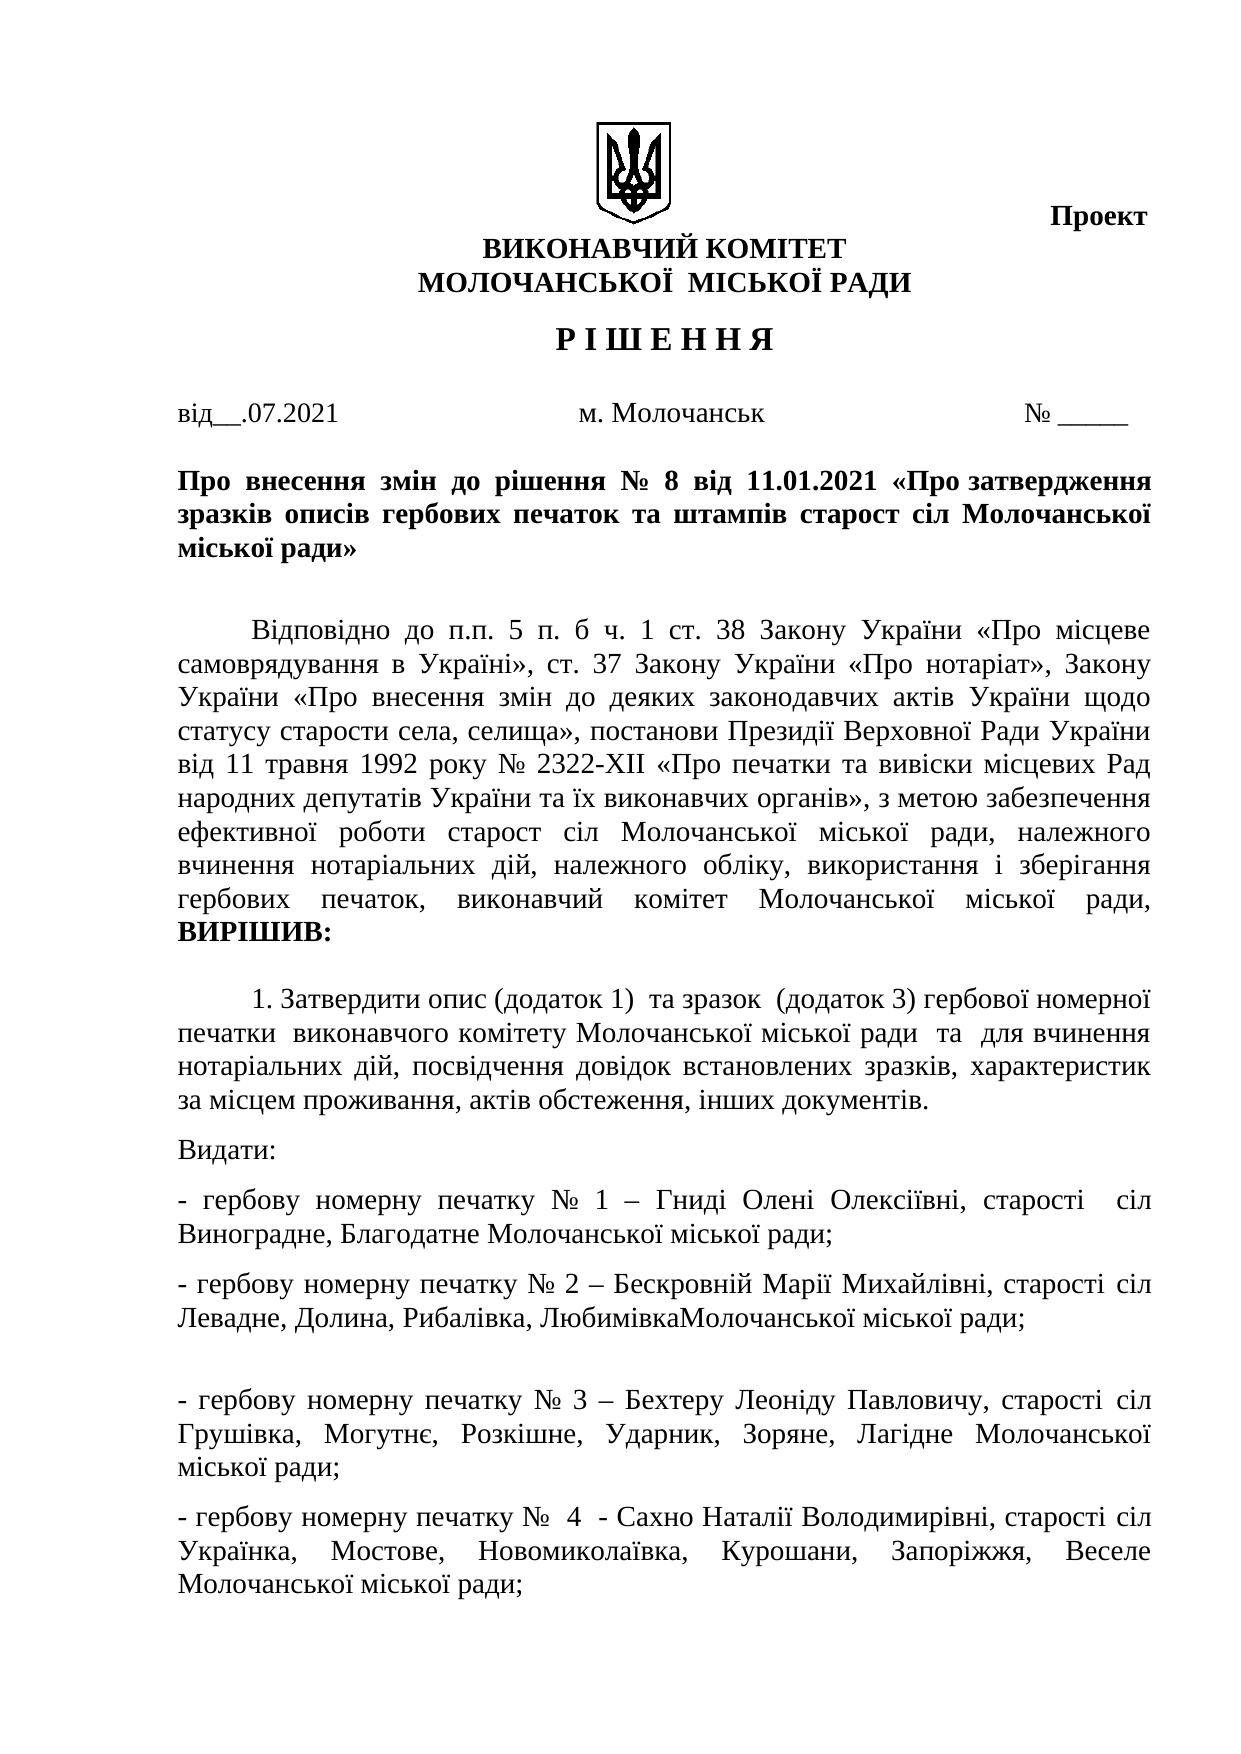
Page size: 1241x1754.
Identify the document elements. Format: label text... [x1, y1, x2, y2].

text 1. Затвердити опис (додаток 1) та зразок (додаток 3) гербової номерної печатки виконавчого комітету Молочанської міської ради та для вчинення нотаріальних дій, посвідчення довідок встановлених зразків, характеристик за місцем проживання, актів обстеження, інших документів. [177, 981, 1152, 1116]
table_header Виконавчий комітет МОЛОЧАНСЬКОЇ МІСЬКОЇ РАДИ Р І Ш Е Н Н Я [166, 232, 1163, 396]
text Проект [177, 118, 1152, 232]
text від__.07.2021 м. Молочанськ № _____ [177, 396, 1152, 429]
text - гербову номерну печатку № 4 - Сахно Наталії Володимирівні, старості сіл Українка, Мостове, Новомиколаївка, Курошани, Запоріжжя, Веселе Молочанської міської ради; [177, 1499, 1152, 1600]
text - гербову номерну печатку № 3 – Бехтеру Леоніду Павловичу, старості сіл Грушівка, Могутнє, Розкішне, Ударник, Зоряне, Лагідне Молочанської міської ради; [177, 1382, 1152, 1483]
text - гербову номерну печатку № 1 – Гниді Олені Олексіївні, старості сіл Виноградне, Благодатне Молочанської міської ради; [177, 1182, 1152, 1249]
text Про внесення змін до рішення № 8 від 11.01.2021 «Про затвердження зразків описів гербових печаток та штампів старост сіл Молочанської міської ради» [177, 463, 1152, 563]
text Видати: [177, 1132, 1152, 1166]
text Відповідно до п.п. 5 п. б ч. 1 ст. 38 Закону України «Про місцеве самоврядування в Україні», ст. 37 Закону України «Про нотаріат», Закону України «Про внесення змін до деяких законодавчих актів України щодо статусу старости села, селища», постанови Президії Верховної Ради України від 11 травня 1992 року № 2322-ХІІ «Про печатки та вивіски місцевих Рад народних депутатів України та їх виконавчих органів», з метою забезпечення ефективної роботи старост сіл Молочанської міської ради, належного вчинення нотаріальних дій, належного обліку, використання і зберігання гербових печаток, виконавчий комітет Молочанської міської ради, ВИРІШИВ: [177, 612, 1152, 948]
picture [582, 118, 693, 226]
text - гербову номерну печатку № 2 – Бескровній Марії Михайлівні, старості сіл Левадне, Долина, Рибалівка, ЛюбимівкаМолочанської міської ради; [177, 1266, 1152, 1333]
